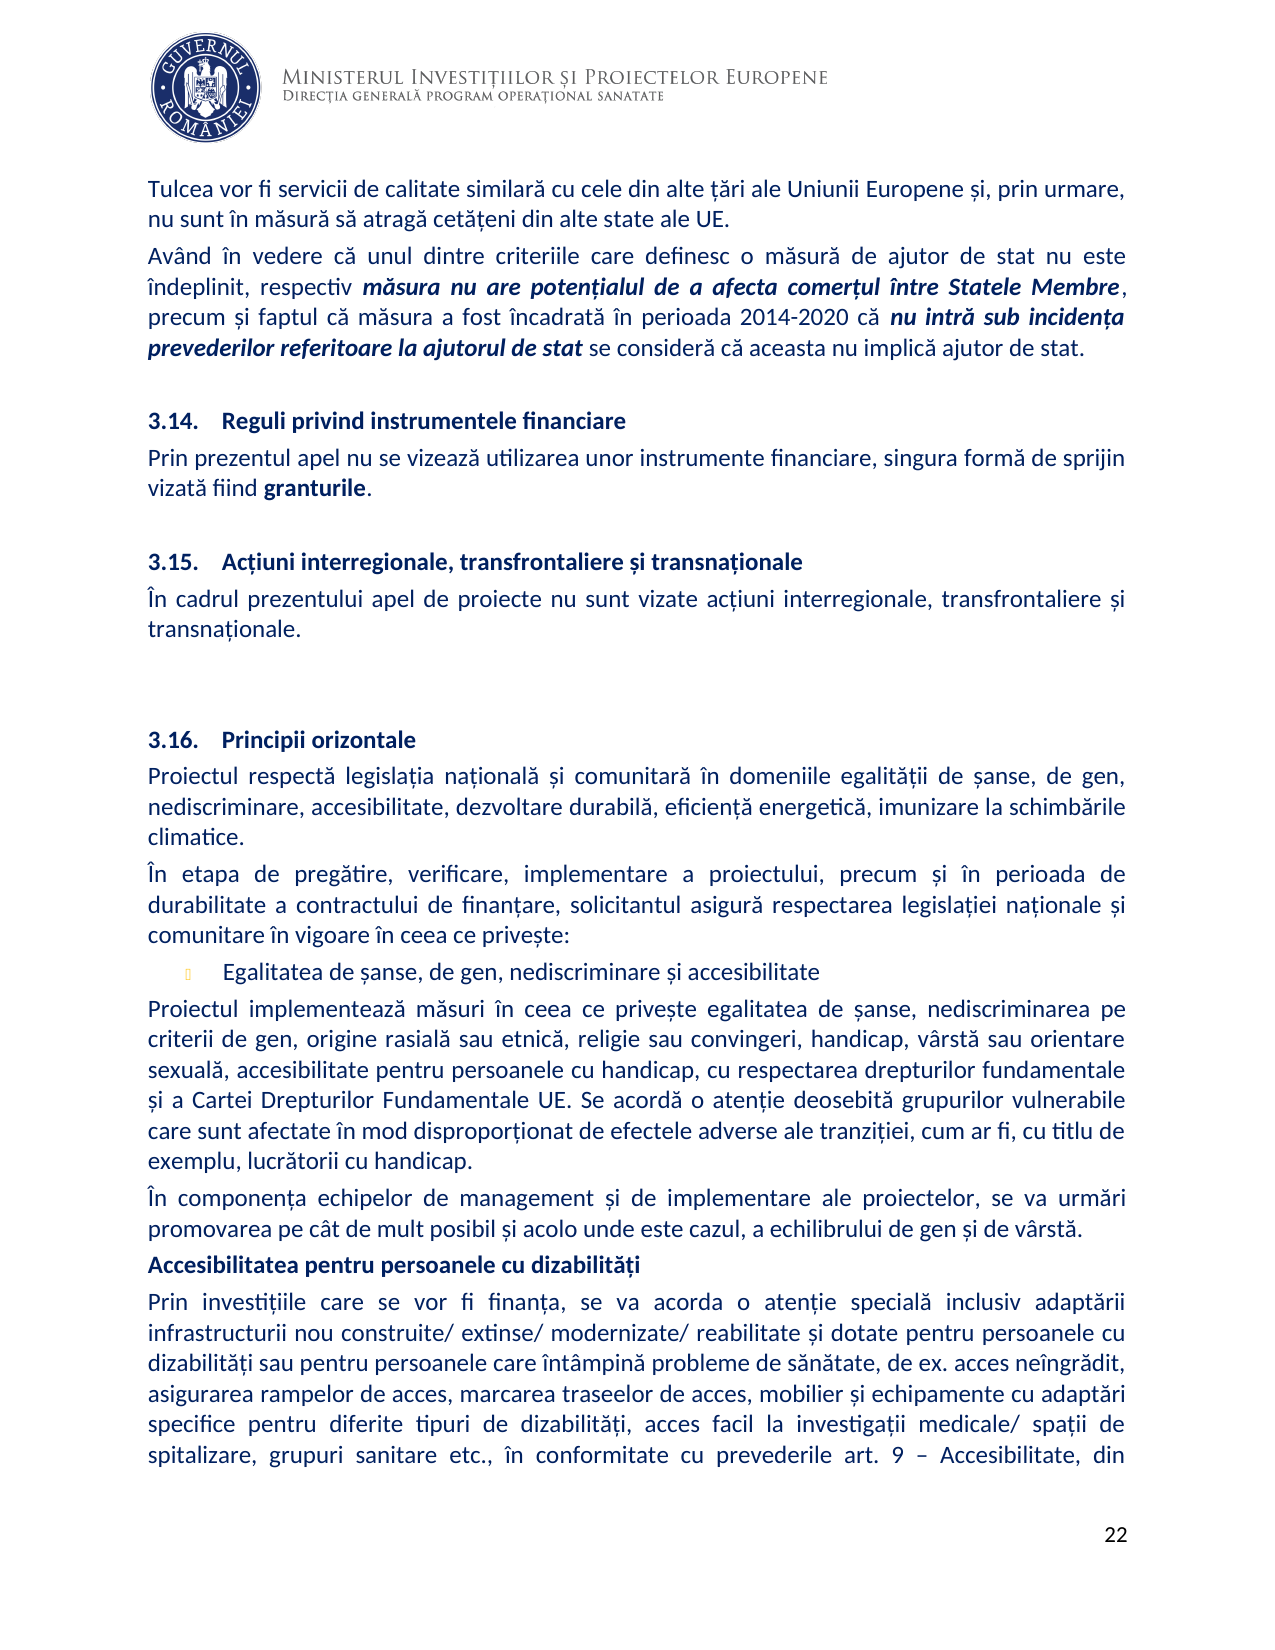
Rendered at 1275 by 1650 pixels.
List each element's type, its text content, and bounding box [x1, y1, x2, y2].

list Acțiuni interregionale, transfrontaliere și transnaționale [148, 546, 1127, 577]
text În cadrul prezentului apel de proiecte nu sunt vizate acțiuni interregionale, transfrontaliere și transnaționale. [148, 583, 1127, 644]
text Accesibilitatea pentru persoanele cu dizabilități [148, 1249, 1127, 1280]
list Principii orizontale [148, 724, 1127, 754]
text În componența echipelor de management și de implementare ale proiectelor, se va urmări promovarea pe cât de mult posibil și acolo unde este cazul, a echilibrului de gen și de vârstă. [148, 1182, 1127, 1243]
text Proiectul respectă legislația națională și comunitară în domeniile egalității de șanse, de gen, nediscriminare, accesibilitate, dezvoltare durabilă, eficiență energetică, imunizare la schimbările climatice. [148, 761, 1127, 852]
picture [147, 29, 852, 145]
list Reguli privind instrumentele financiare [148, 405, 1127, 436]
text Proiectul implementează măsuri în ceea ce privește egalitatea de șanse, nediscriminarea pe criterii de gen, origine rasială sau etnică, religie sau convingeri, handicap, vârstă sau orientare sexuală, accesibilitate pentru persoanele cu handicap, cu respectarea drepturilor fundamentale și a Cartei Drepturilor Fundamentale UE. Se acordă o atenție deosebită grupurilor vulnerabile care sunt afectate în mod disproporționat de efectele adverse ale tranziției, cum ar fi, cu titlu de exemplu, lucrătorii cu handicap. [148, 993, 1127, 1176]
text Având în vedere că unul dintre criteriile care definesc o măsură de ajutor de stat nu este îndeplinit, respectiv măsura nu are potențialul de a afecta comerțul între Statele Membre, precum și faptul că măsura a fost încadrată în perioada 2014-2020 că nu intră sub incidența prevederilor referitoare la ajutorul de stat se consideră că aceasta nu implică ajutor de stat. [148, 240, 1127, 362]
text Prin prezentul apel nu se vizează utilizarea unor instrumente financiare, singura formă de sprijin vizată fiind granturile. [148, 442, 1127, 503]
list Egalitatea de șanse, de gen, nediscriminare şi accesibilitate [185, 956, 1127, 987]
text În etapa de pregătire, verificare, implementare a proiectului, precum și în perioada de durabilitate a contractului de finanțare, solicitantul asigură respectarea legislației naționale și comunitare în vigoare în ceea ce privește: [148, 858, 1127, 950]
